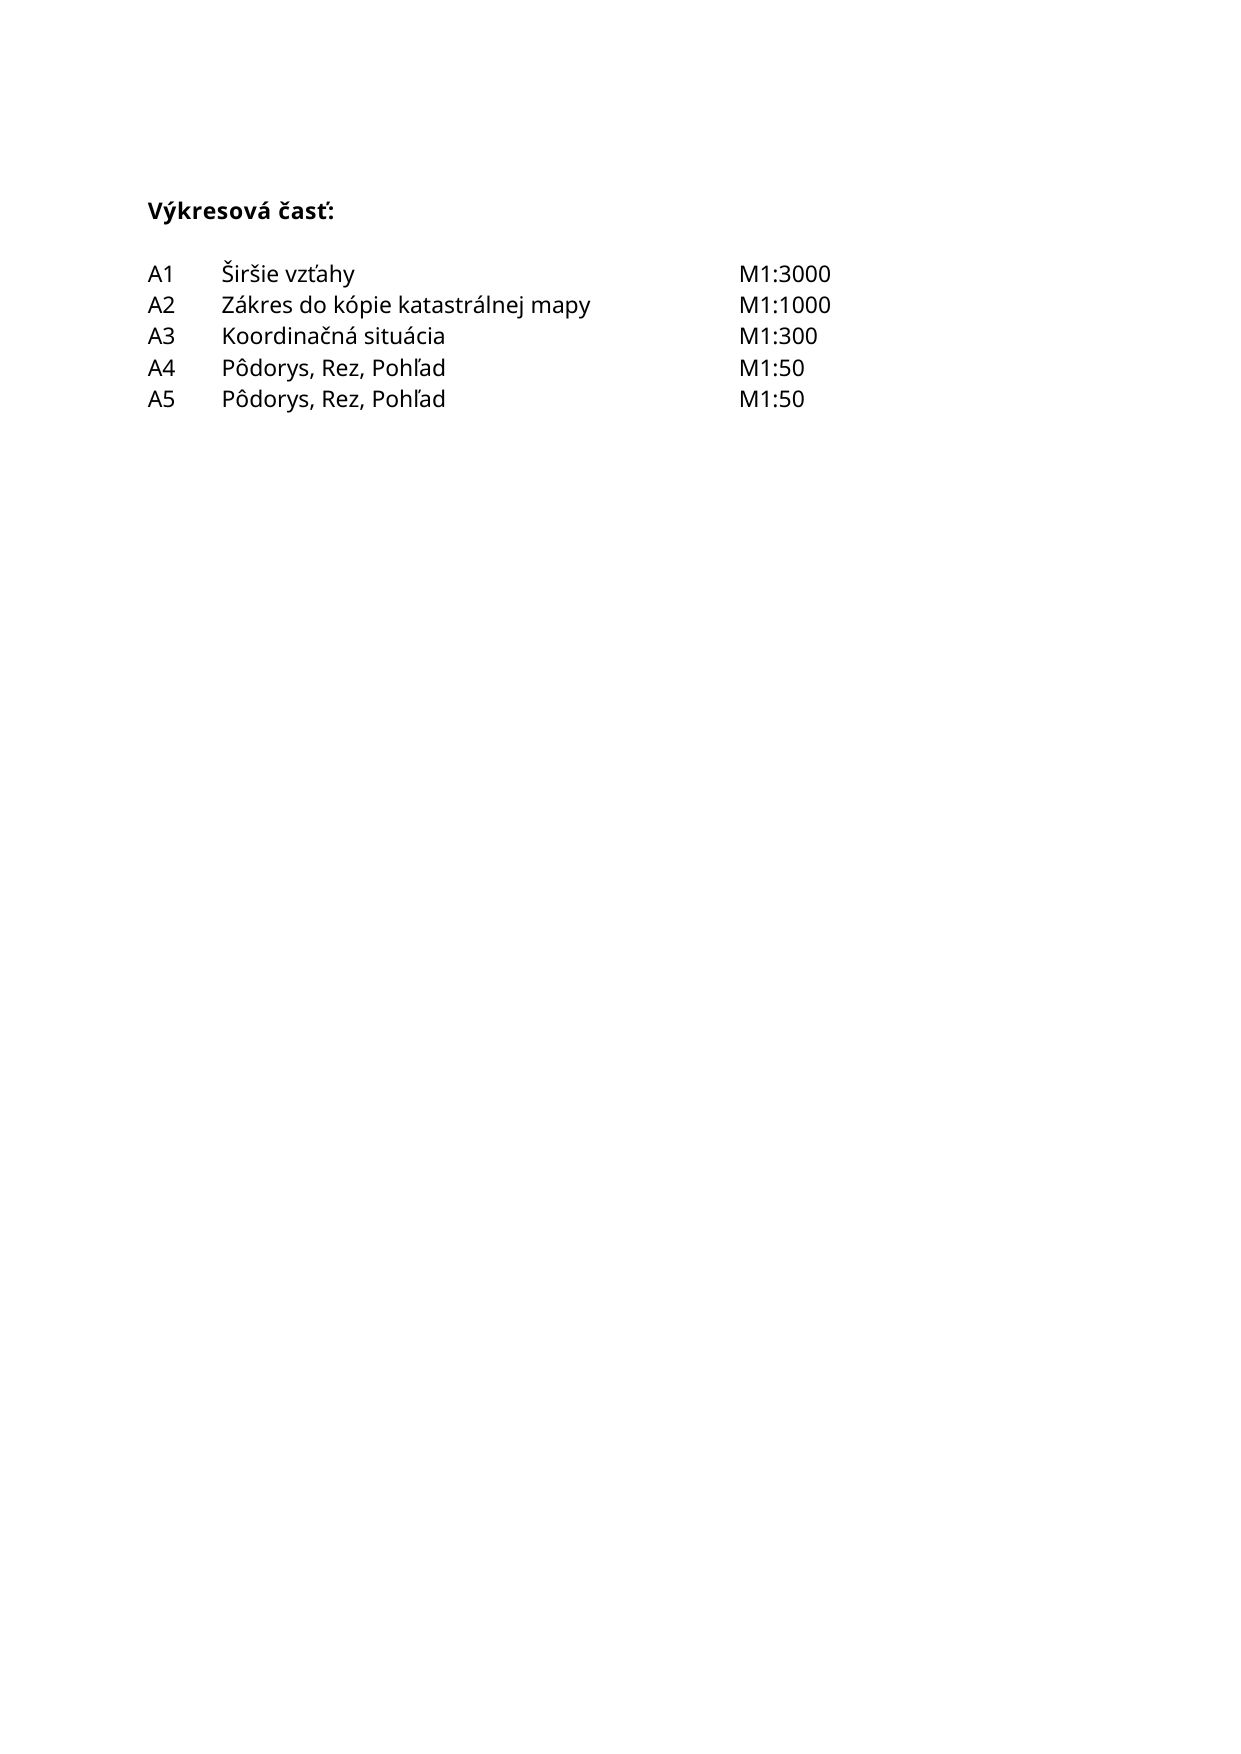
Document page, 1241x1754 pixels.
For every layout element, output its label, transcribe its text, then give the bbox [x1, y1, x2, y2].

text A5 Pôdorys, Rez, Pohľad M1:50 [148, 383, 1093, 414]
text A3 Koordinačná situácia M1:300 [148, 320, 1093, 351]
text A1 Širšie vzťahy M1:3000 [148, 258, 1093, 289]
text Výkresová časť: [148, 195, 1093, 226]
text A4 Pôdorys, Rez, Pohľad M1:50 [148, 351, 1093, 383]
text A2 Zákres do kópie katastrálnej mapy M1:1000 [148, 289, 1093, 320]
